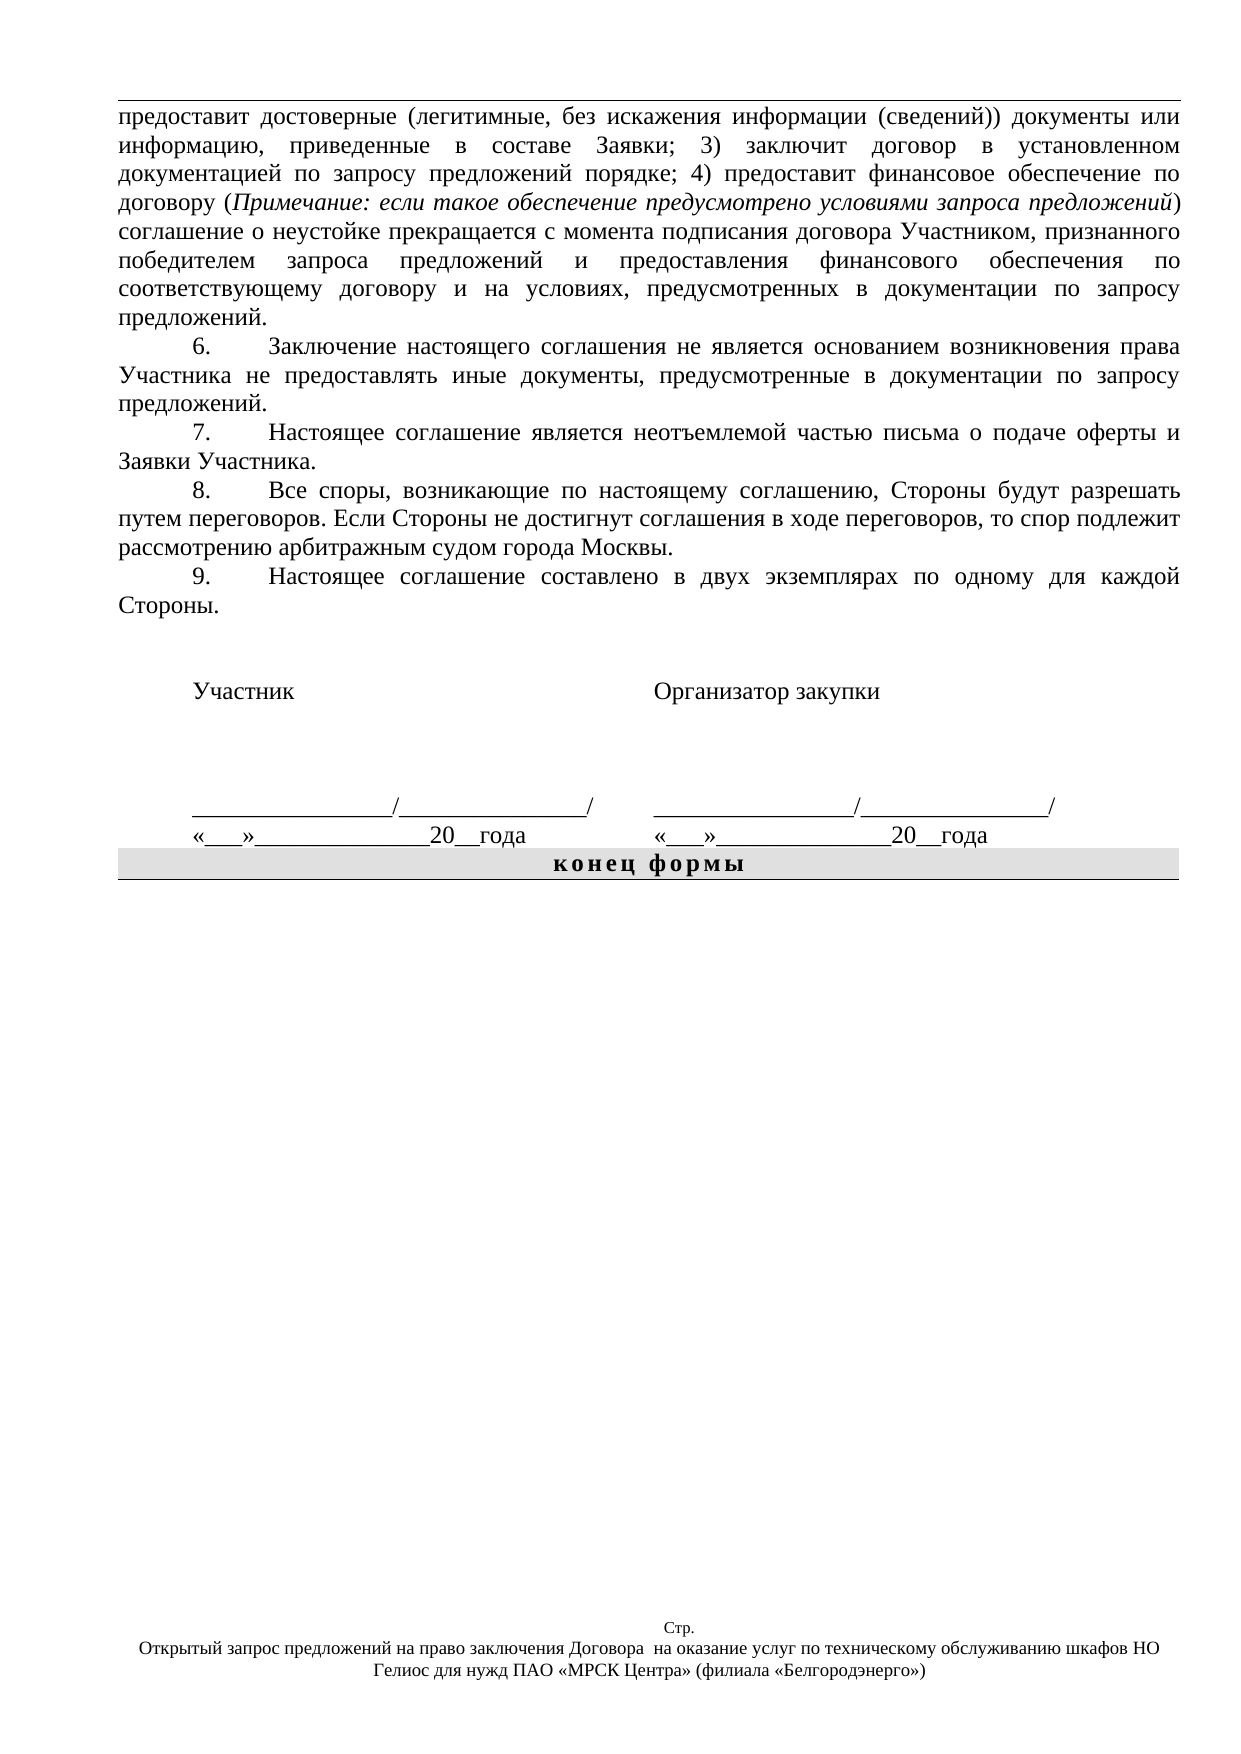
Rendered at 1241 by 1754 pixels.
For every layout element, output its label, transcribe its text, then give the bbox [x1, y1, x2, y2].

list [118, 101, 1181, 331]
text конец формы [118, 848, 1179, 879]
table_cell ________________/_______________/ «___»______________20__года [181, 705, 642, 848]
list Настоящее соглашение является неотъемлемой частью письма о подаче оферты и Заявки Участника. [118, 417, 1181, 475]
list Все споры, возникающие по настоящему соглашению, Стороны будут разрешать путем переговоров. Если Стороны не достигнут соглашения в ходе переговоров, то спор подлежит рассмотрению арбитражным судом города Москвы. [118, 475, 1181, 561]
table_cell ________________/_______________/ «___»______________20__года [643, 705, 1104, 848]
list Заключение настоящего соглашения не является основанием возникновения права Участника не предоставлять иные документы, предусмотренные в документации по запросу предложений. [118, 331, 1181, 417]
table_header Организатор закупки [643, 676, 1104, 705]
list Настоящее соглашение составлено в двух экземплярах по одному для каждой Стороны. [118, 561, 1181, 618]
table_header Участник [181, 676, 642, 705]
